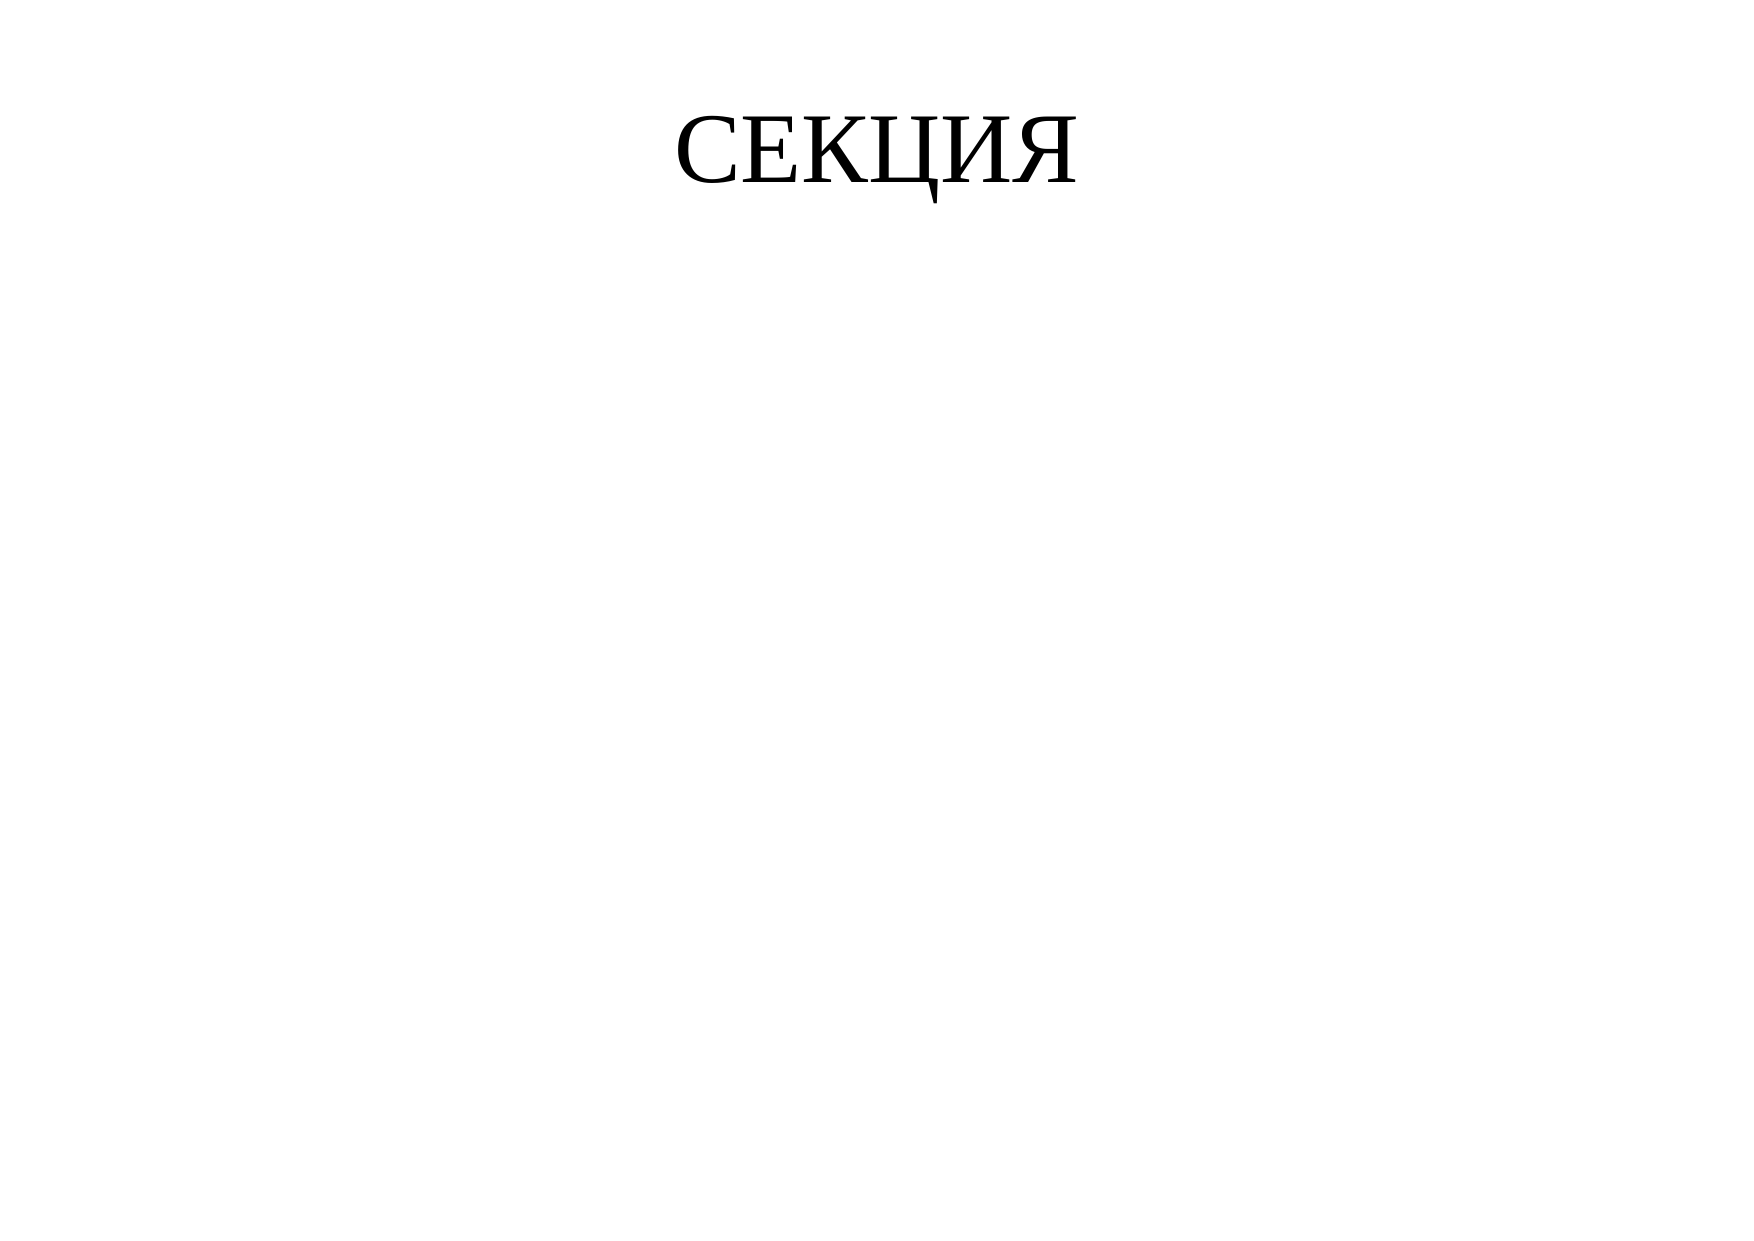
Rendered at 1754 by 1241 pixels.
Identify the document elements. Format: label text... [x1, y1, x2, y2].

text СЕКЦИЯ [118, 89, 1636, 204]
